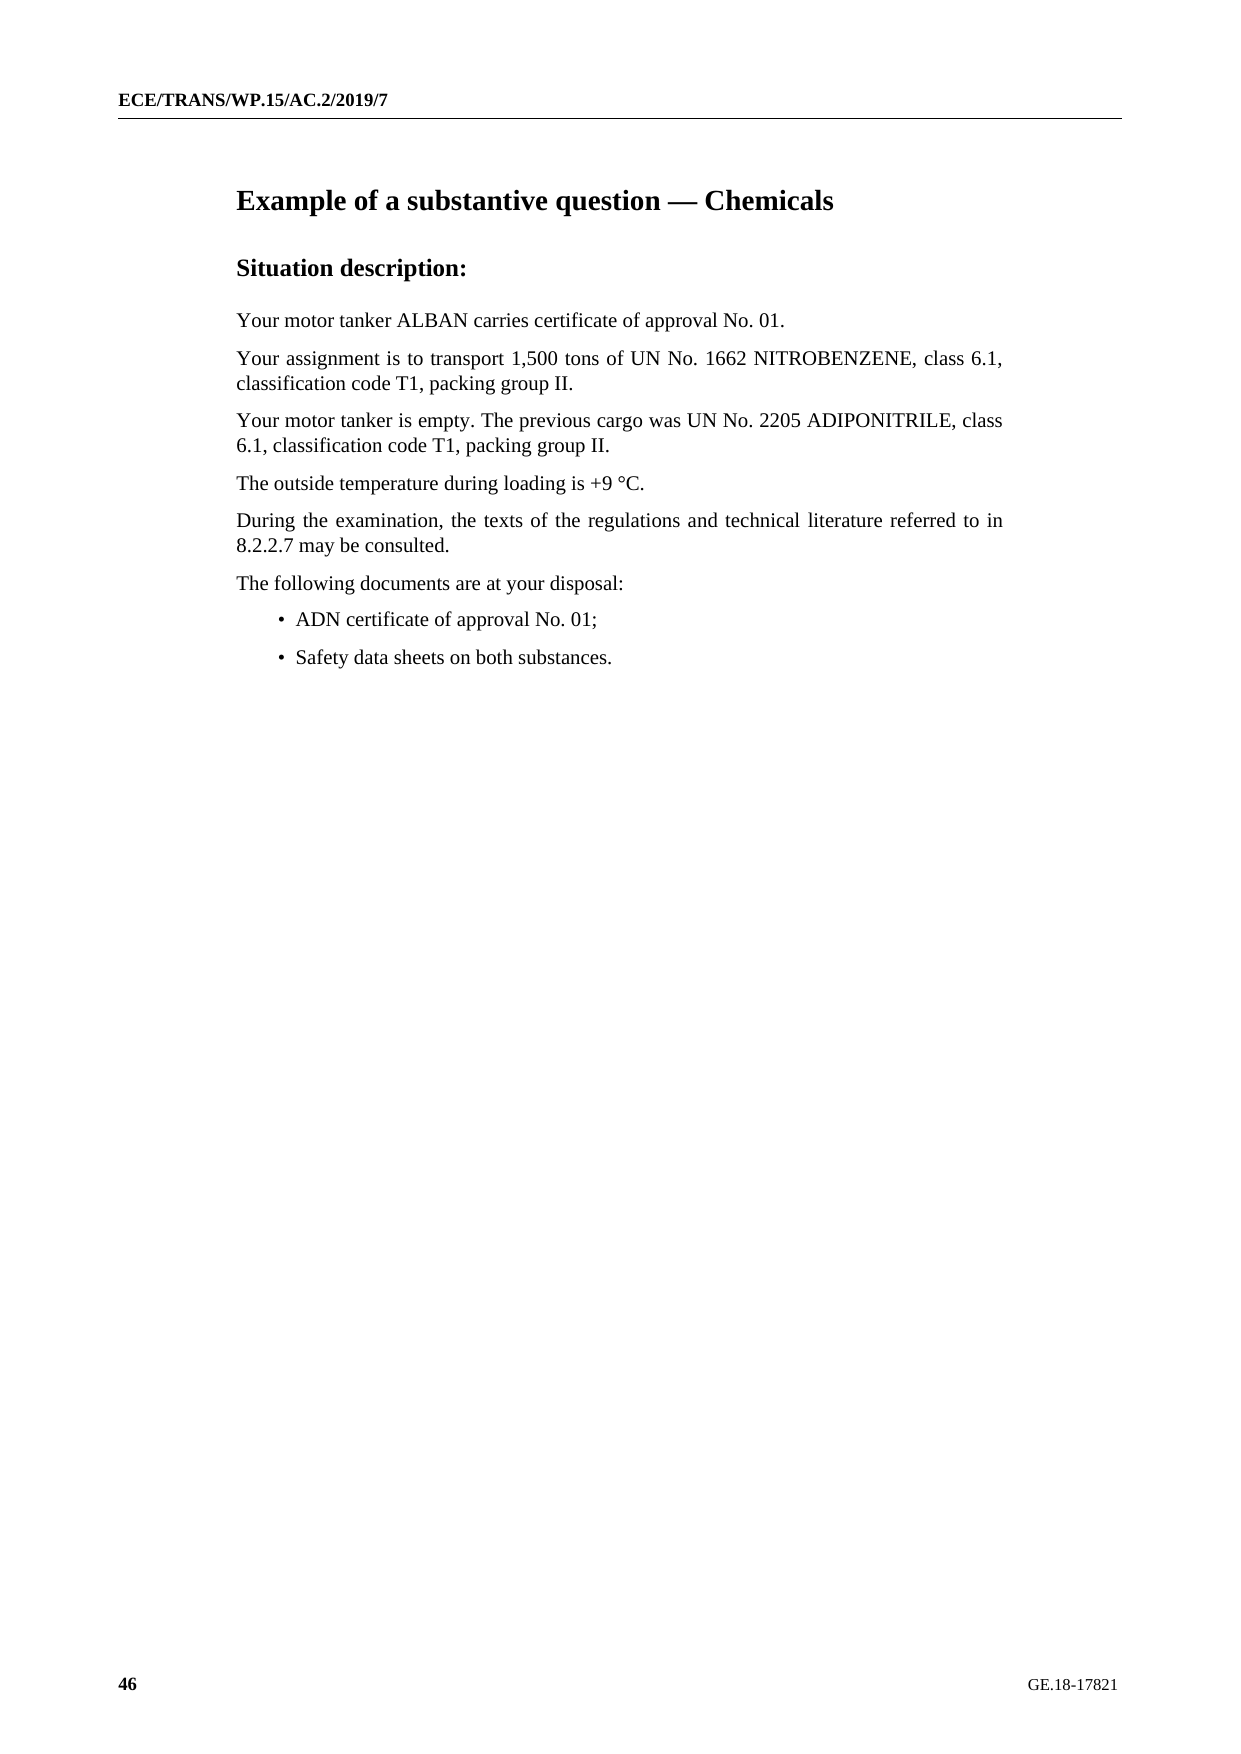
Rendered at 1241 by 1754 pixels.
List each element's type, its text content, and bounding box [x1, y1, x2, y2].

text The following documents are at your disposal: [236, 569, 1004, 594]
text During the examination, the texts of the regulations and technical literature referred to in 8.2.2.7 may be consulted. [236, 507, 1004, 557]
text Example of a substantive question — Chemicals [118, 185, 1004, 216]
list • ADN certificate of approval No. 01; [278, 607, 1004, 631]
text Your motor tanker ALBAN carries certificate of approval No. 01. [236, 307, 1004, 332]
list • Safety data sheets on both substances. [278, 644, 1004, 669]
text Situation description: [118, 254, 1004, 282]
text The outside temperature during loading is +9 °C. [236, 469, 1004, 494]
text Your motor tanker is empty. The previous cargo was UN No. 2205 ADIPONITRILE, class 6.1, classification code T1, packing group II. [236, 407, 1004, 457]
text Your assignment is to transport 1,500 tons of UN No. 1662 NITROBENZENE, class 6.1, classification code T1, packing group II. [236, 344, 1004, 394]
